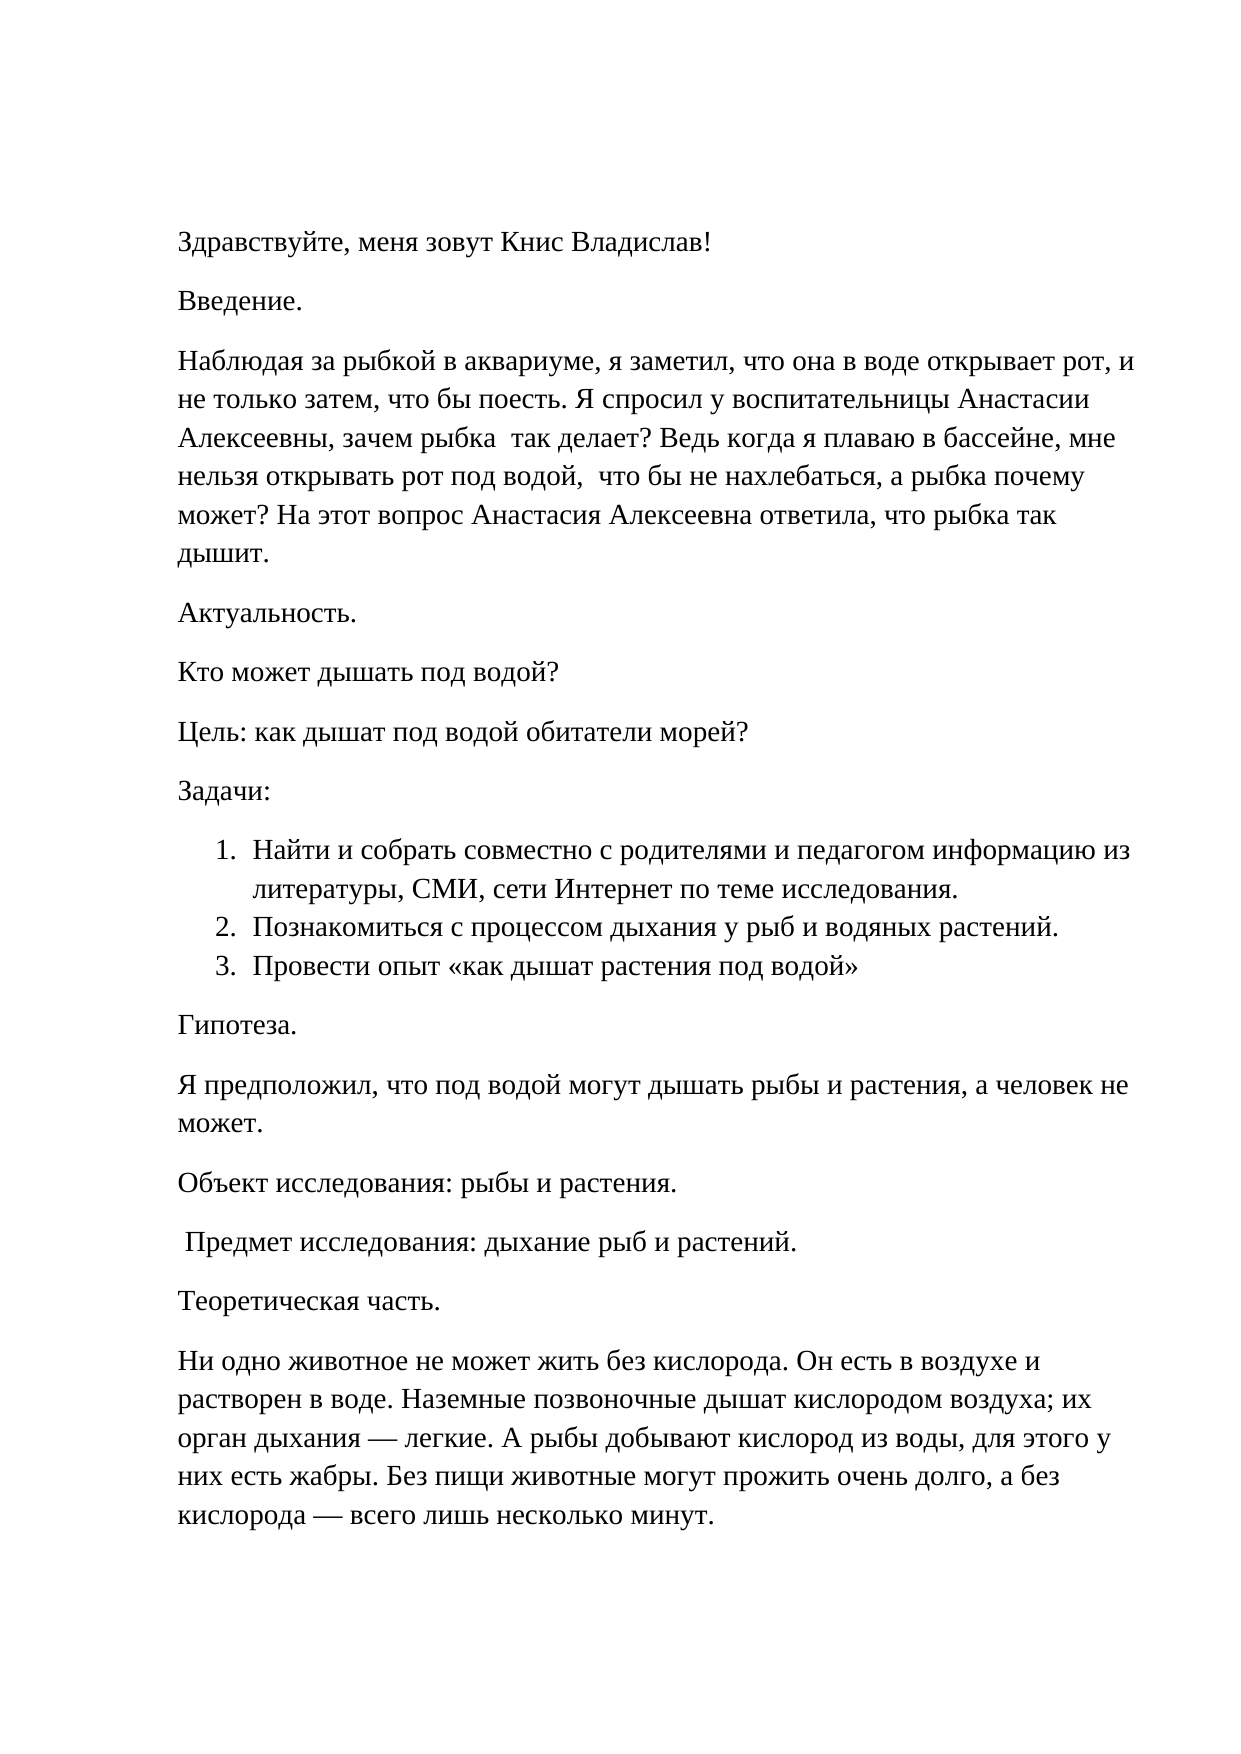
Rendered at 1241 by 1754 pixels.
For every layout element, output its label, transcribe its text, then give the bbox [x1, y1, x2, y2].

text Введение. [177, 283, 1152, 317]
text Объект исследования: рыбы и растения. [177, 1165, 1152, 1198]
text Наблюдая за рыбкой в аквариуме, я заметил, что она в воде открывает рот, и не только затем, что бы поесть. Я спросил у воспитательницы Анастасии Алексеевны, зачем рыбка так делает? Ведь когда я плаваю в бассейне, мне нельзя открывать рот под водой, что бы не нахлебаться, а рыбка почему может? На этот вопрос Анастасия Алексеевна ответила, что рыбка так дышит. [177, 343, 1152, 569]
text Кто может дышать под водой? [177, 654, 1152, 688]
text Цель: как дышат под водой обитатели морей? [177, 714, 1152, 747]
list Познакомиться с процессом дыхания у рыб и водяных растений. [215, 909, 1152, 943]
text Ни одно животное не может жить без кислорода. Он есть в воздухе и растворен в воде. Наземные позвоночные дышат кислородом воздуха; их орган дыхания — легкие. А рыбы добывают кислород из воды, для этого у них есть жабры. Без пищи животные могут прожить очень долго, а без кислорода — всего лишь несколько минут. [177, 1343, 1152, 1531]
list Найти и собрать совместно с родителями и педагогом информацию из литературы, СМИ, сети Интернет по теме исследования. [215, 832, 1152, 904]
text Задачи: [177, 773, 1152, 807]
text Здравствуйте, меня зовут Книс Владислав! [177, 224, 1152, 258]
text Теоретическая часть. [177, 1283, 1152, 1317]
text Гипотеза. [177, 1007, 1152, 1041]
text Предмет исследования: дыхание рыб и растений. [177, 1224, 1152, 1258]
text Актуальность. [177, 595, 1152, 628]
list Провести опыт «как дышат растения под водой» [215, 948, 1152, 982]
text Я предположил, что под водой могут дышать рыбы и растения, а человек не может. [177, 1067, 1152, 1139]
